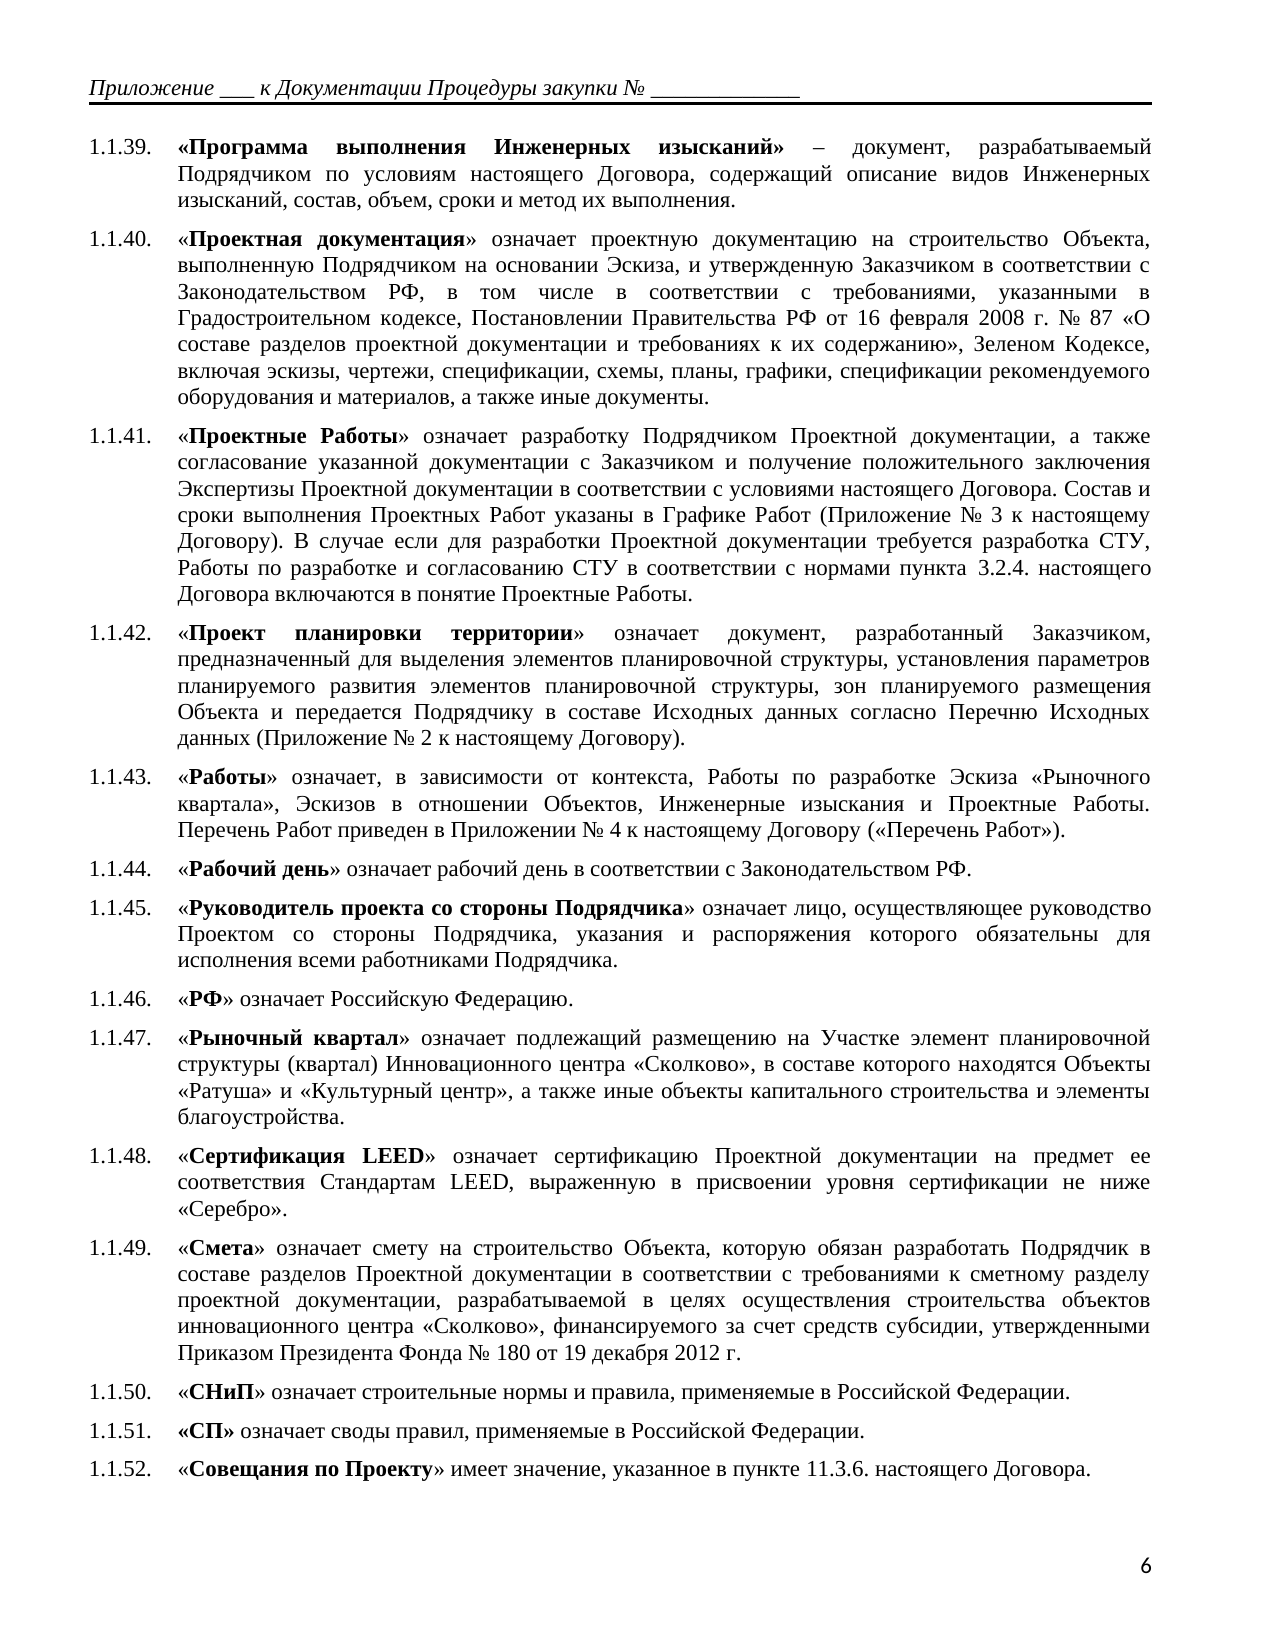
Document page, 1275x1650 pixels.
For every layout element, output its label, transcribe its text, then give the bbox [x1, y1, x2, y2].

list «Проектные Работы» означает разработку Подрядчиком Проектной документации, а также согласование указанной документации с Заказчиком и получение положительного заключения Экспертизы Проектной документации в соответствии с условиями настоящего Договора. Состав и сроки выполнения Проектных Работ указаны в Графике Работ (Приложение № 3 к настоящему Договору). В случае если для разработки Проектной документации требуется разработка СТУ, Работы по разработке и согласованию СТУ в соответствии с нормами пункта 3.2.4. настоящего Договора включаются в понятие Проектные Работы. [89, 422, 1152, 606]
list «Рыночный квартал» означает подлежащий размещению на Участке элемент планировочной структуры (квартал) Инновационного центра «Сколково», в составе которого находятся Объекты «Ратуша» и «Культурный центр», а также иные объекты капитального строительства и элементы благоустройства. [89, 1024, 1152, 1129]
list «Проект планировки территории» означает документ, разработанный Заказчиком, предназначенный для выделения элементов планировочной структуры, установления параметров планируемого развития элементов планировочной структуры, зон планируемого размещения Объекта и передается Подрядчику в составе Исходных данных согласно Перечню Исходных данных (Приложение № 2 к настоящему Договору). [89, 619, 1152, 751]
list «СП» означает своды правил, применяемые в Российской Федерации. [89, 1417, 1152, 1443]
list «Работы» означает, в зависимости от контекста, Работы по разработке Эскиза «Рыночного квартала», Эскизов в отношении Объектов, Инженерные изыскания и Проектные Работы. Перечень Работ приведен в Приложении № 4 к настоящему Договору («Перечень Работ»). [89, 763, 1152, 842]
list «РФ» означает Российскую Федерацию. [89, 985, 1152, 1012]
list «Руководитель проекта со стороны Подрядчика» означает лицо, осуществляющее руководство Проектом со стороны Подрядчика, указания и распоряжения которого обязательны для исполнения всеми работниками Подрядчика. [89, 894, 1152, 973]
list «СНиП» означает строительные нормы и правила, применяемые в Российской Федерации. [89, 1378, 1152, 1404]
list «Проектная документация» означает проектную документацию на строительство Объекта, выполненную Подрядчиком на основании Эскиза, и утвержденную Заказчиком в соответствии с Законодательством РФ, в том числе в соответствии с требованиями, указанными в Градостроительном кодексе, Постановлении Правительства РФ от 16 февраля 2008 г. № 87 «О составе разделов проектной документации и требованиях к их содержанию», Зеленом Кодексе, включая эскизы, чертежи, спецификации, схемы, планы, графики, спецификации рекомендуемого оборудования и материалов, а также иные документы. [89, 225, 1152, 409]
list «Программа выполнения Инженерных изысканий» – документ, разрабатываемый Подрядчиком по условиям настоящего Договора, содержащий описание видов Инженерных изысканий, состав, объем, сроки и метод их выполнения. [89, 133, 1152, 212]
list «Сертификация LEED» означает сертификацию Проектной документации на предмет ее соответствия Стандартам LEED, выраженную в присвоении уровня сертификации не ниже «Серебро». [89, 1142, 1152, 1221]
list «Рабочий день» означает рабочий день в соответствии с Законодательством РФ. [89, 855, 1152, 881]
list «Смета» означает смету на строительство Объекта, которую обязан разработать Подрядчик в составе разделов Проектной документации в соответствии с требованиями к сметному разделу проектной документации, разрабатываемой в целях осуществления строительства объектов инновационного центра «Сколково», финансируемого за счет средств субсидии, утвержденными Приказом Президента Фонда № 180 от 19 декабря 2012 г. [89, 1233, 1152, 1365]
list «Совещания по Проекту» имеет значение, указанное в пункте 11.3.6. настоящего Договора. [89, 1456, 1152, 1482]
